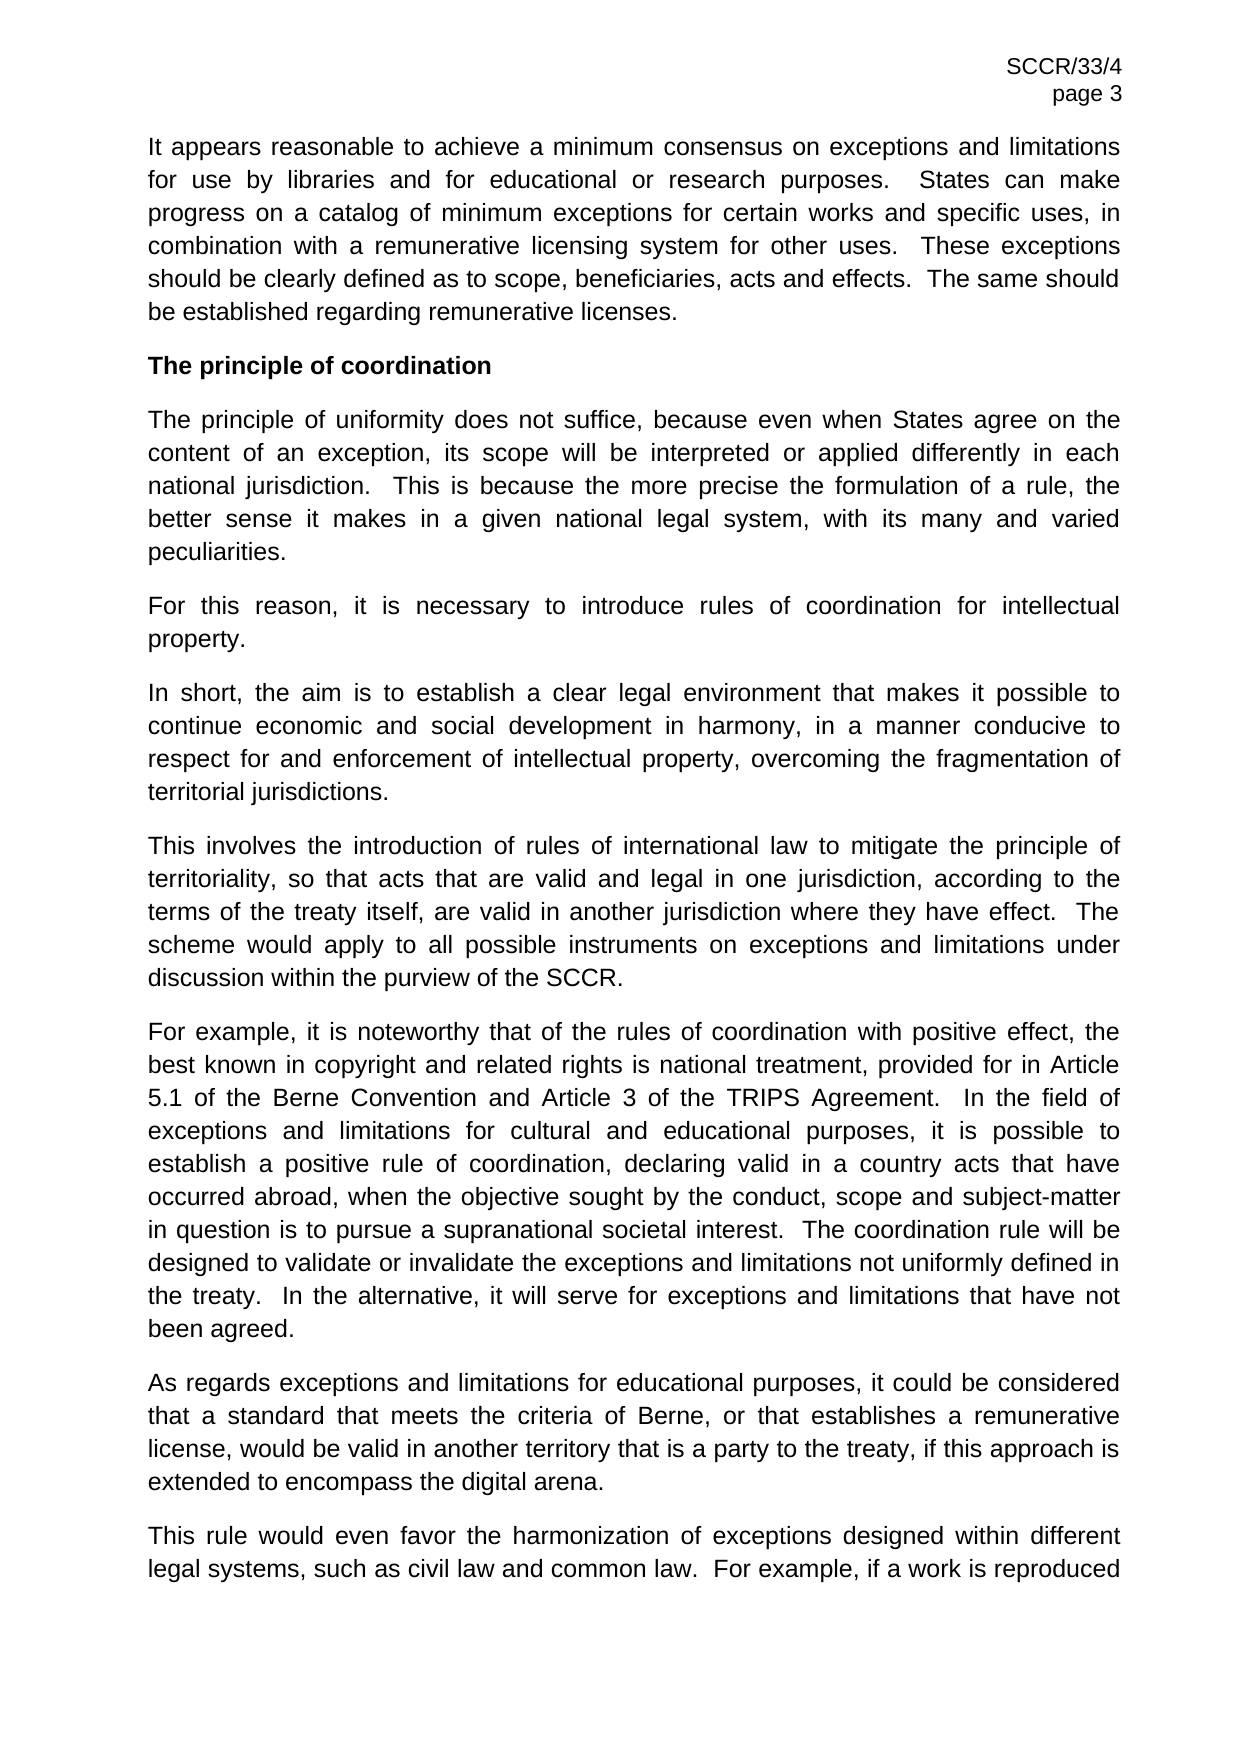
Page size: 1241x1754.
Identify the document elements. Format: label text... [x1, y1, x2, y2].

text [148, 1521, 1122, 1582]
text As regards exceptions and limitations for educational purposes, it could be considered that a standard that meets the criteria of Berne, or that establishes a remunerative license, would be valid in another territory that is a party to the treaty, if this approach is extended to encompass the digital arena. [148, 1368, 1122, 1496]
text The principle of coordination [148, 351, 1122, 380]
text For this reason, it is necessary to introduce rules of coordination for intellectual property. [148, 591, 1122, 653]
text For example, it is noteworthy that of the rules of coordination with positive effect, the best known in copyright and related rights is national treatment, provided for in Article 5.1 of the Berne Convention and Article 3 of the TRIPS Agreement. In the field of exceptions and limitations for cultural and educational purposes, it is possible to establish a positive rule of coordination, declaring valid in a country acts that have occurred abroad, when the objective sought by the conduct, scope and subject-matter in question is to pursue a supranational societal interest. The coordination rule will be designed to validate or invalidate the exceptions and limitations not uniformly defined in the treaty. In the alternative, it will serve for exceptions and limitations that have not been agreed. [148, 1017, 1122, 1343]
text It appears reasonable to achieve a minimum consensus on exceptions and limitations for use by libraries and for educational or research purposes. States can make progress on a catalog of minimum exceptions for certain works and specific uses, in combination with a remunerative licensing system for other uses. These exceptions should be clearly defined as to scope, beneficiaries, acts and effects. The same should be established regarding remunerative licenses. [148, 132, 1122, 326]
text The principle of uniformity does not suffice, because even when States agree on the content of an exception, its scope will be interpreted or applied differently in each national jurisdiction. This is because the more precise the formulation of a rule, the better sense it makes in a given national legal system, with its many and varied peculiarities. [148, 405, 1122, 566]
text In short, the aim is to establish a clear legal environment that makes it possible to continue economic and social development in harmony, in a manner conducive to respect for and enforcement of intellectual property, overcoming the fragmentation of territorial jurisdictions. [148, 678, 1122, 806]
text This involves the introduction of rules of international law to mitigate the principle of territoriality, so that acts that are valid and legal in one jurisdiction, according to the terms of the treaty itself, are valid in another jurisdiction where they have effect. The scheme would apply to all possible instruments on exceptions and limitations under discussion within the purview of the SCCR. [148, 831, 1122, 992]
